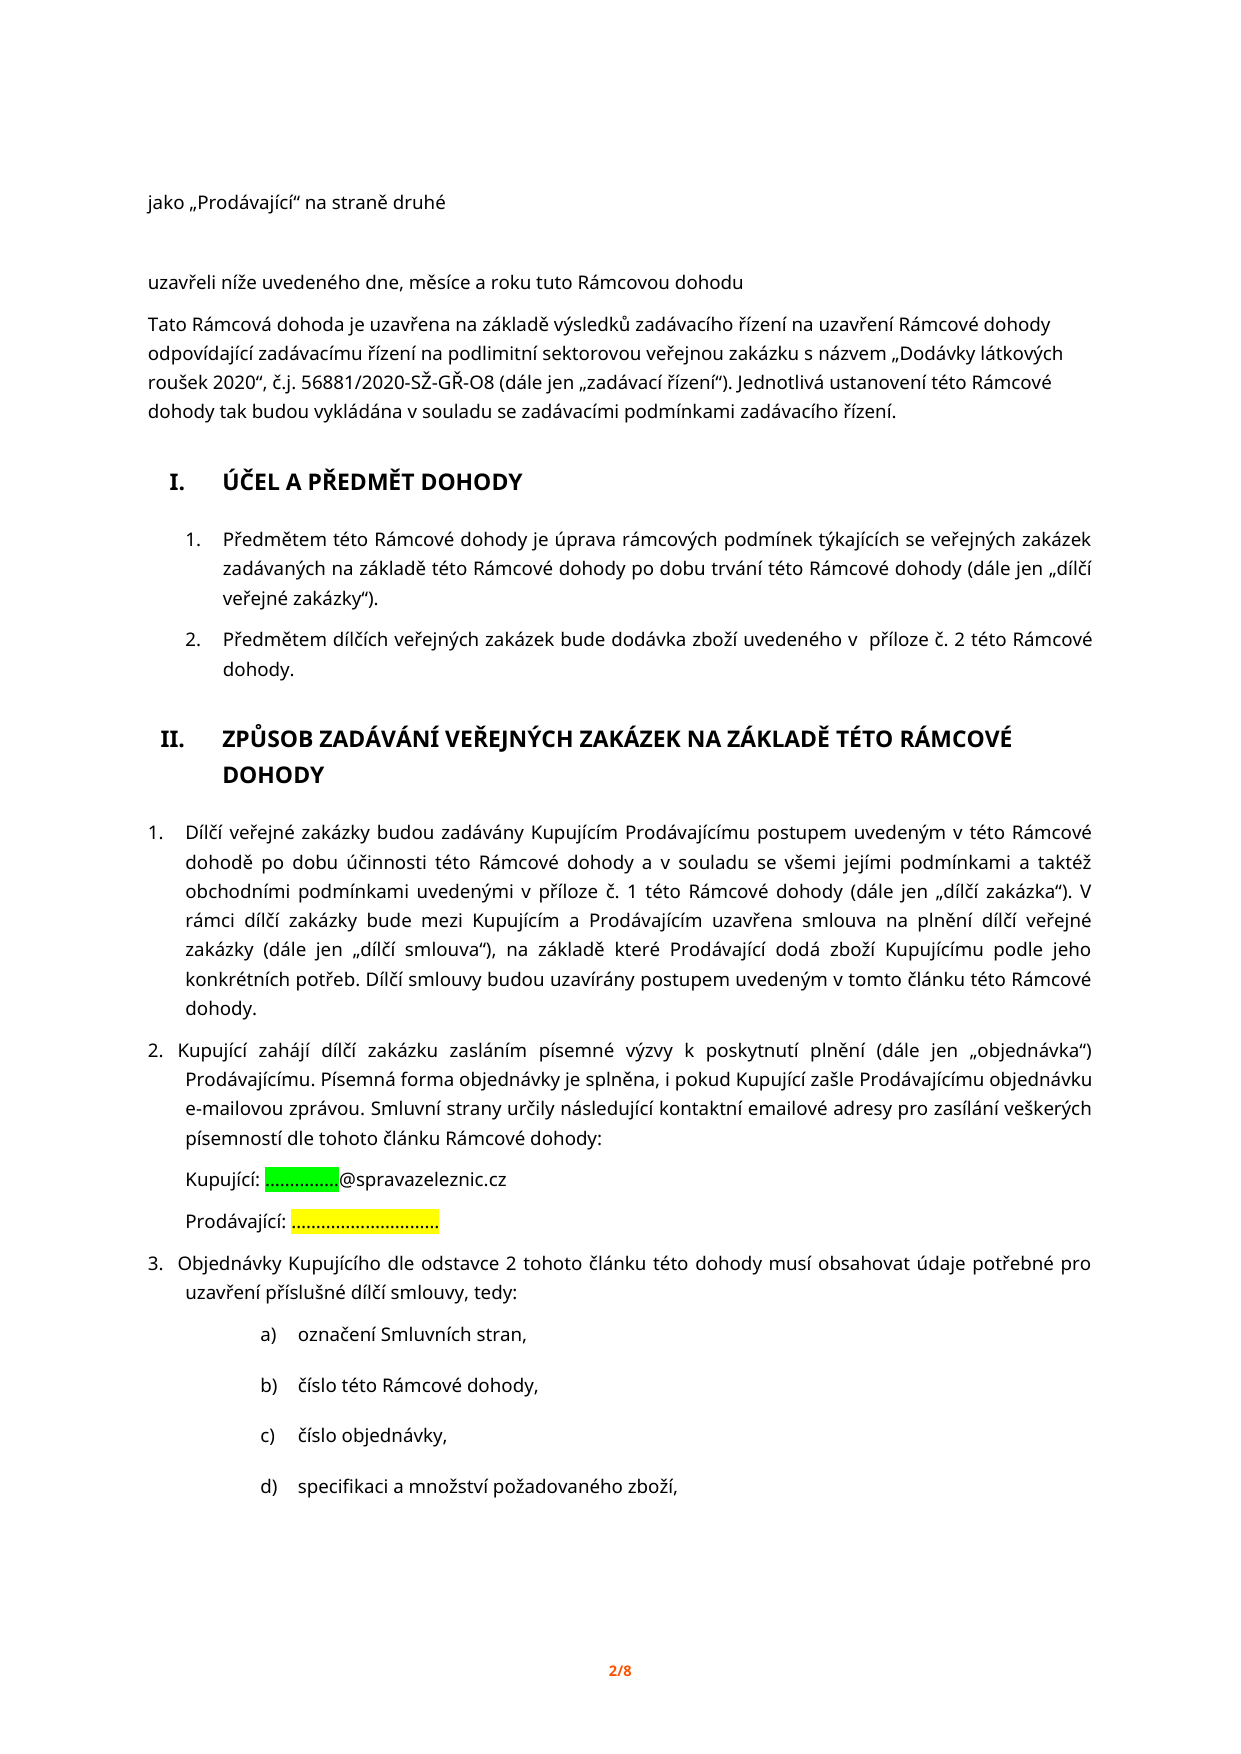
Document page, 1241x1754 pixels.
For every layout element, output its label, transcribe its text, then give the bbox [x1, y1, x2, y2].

text Prodávající: ………………………… [185, 1208, 1093, 1234]
list Objednávky Kupujícího dle odstavce 2 tohoto článku této dohody musí obsahovat údaje potřebné pro uzavření příslušné dílčí smlouvy, tedy: [148, 1250, 1093, 1305]
text Kupující: ……………@spravazeleznic.cz [185, 1167, 265, 1192]
text Tato Rámcová dohoda je uzavřena na základě výsledků zadávacího řízení na uzavření Rámcové dohody odpovídající zadávacímu řízení na podlimitní sektorovou veřejnou zakázku s názvem „Dodávky látkových roušek 2020“, č.j. 56881/2020-SŽ-GŘ-O8 (dále jen „zadávací řízení“). Jednotlivá ustanovení této Rámcové dohody tak budou vykládána v souladu se zadávacími podmínkami zadávacího řízení. [148, 311, 1093, 424]
list číslo objednávky, [260, 1423, 1093, 1448]
list Dílčí veřejné zakázky budou zadávány Kupujícím Prodávajícímu postupem uvedeným v této Rámcové dohodě po dobu účinnosti této Rámcové dohody a v souladu se všemi jejími podmínkami a taktéž obchodními podmínkami uvedenými v příloze č. 1 této Rámcové dohody (dále jen „dílčí zakázka“). V rámci dílčí zakázky bude mezi Kupujícím a Prodávajícím uzavřena smlouva na plnění dílčí veřejné zakázky (dále jen „dílčí smlouva“), na základě které Prodávající dodá zboží Kupujícímu podle jeho konkrétních potřeb. Dílčí smlouvy budou uzavírány postupem uvedeným v tomto článku této Rámcové dohody. [148, 820, 1093, 1021]
list specifikaci a množství požadovaného zboží, [260, 1473, 1093, 1499]
list ÚČEL A PŘEDMĚT DOHODY [185, 466, 1093, 497]
text Předmětem této Rámcové dohody je úprava rámcových podmínek týkajících se veřejných zakázek zadávaných na základě této Rámcové dohody po dobu trvání této Rámcové dohody (dále jen „dílčí veřejné zakázky“). [185, 526, 1093, 611]
text Předmětem dílčích veřejných zakázek bude dodávka zboží uvedeného v příloze č. 2 této Rámcové dohody. [185, 627, 1093, 682]
list číslo této Rámcové dohody, [260, 1372, 1093, 1397]
text Kupující: ……………@spravazeleznic.cz [339, 1167, 1093, 1192]
text uzavřeli níže uvedeného dne, měsíce a roku tuto Rámcovou dohodu [148, 269, 1093, 295]
list ZPŮSOB ZADÁVÁNÍ VEŘEJNÝCH ZAKÁZEK NA ZÁKLADĚ TÉTO RÁMCOVÉ DOHODY [185, 723, 1093, 790]
text jako „Prodávající“ na straně druhé [148, 189, 1093, 215]
list Kupující zahájí dílčí zakázku zasláním písemné výzvy k poskytnutí plnění (dále jen „objednávka“) Prodávajícímu. Písemná forma objednávky je splněna, i pokud Kupující zašle Prodávajícímu objednávku e-mailovou zprávou. Smluvní strany určily následující kontaktní emailové adresy pro zasílání veškerých písemností dle tohoto článku Rámcové dohody: [148, 1037, 1093, 1150]
list označení Smluvních stran, [260, 1321, 1093, 1347]
